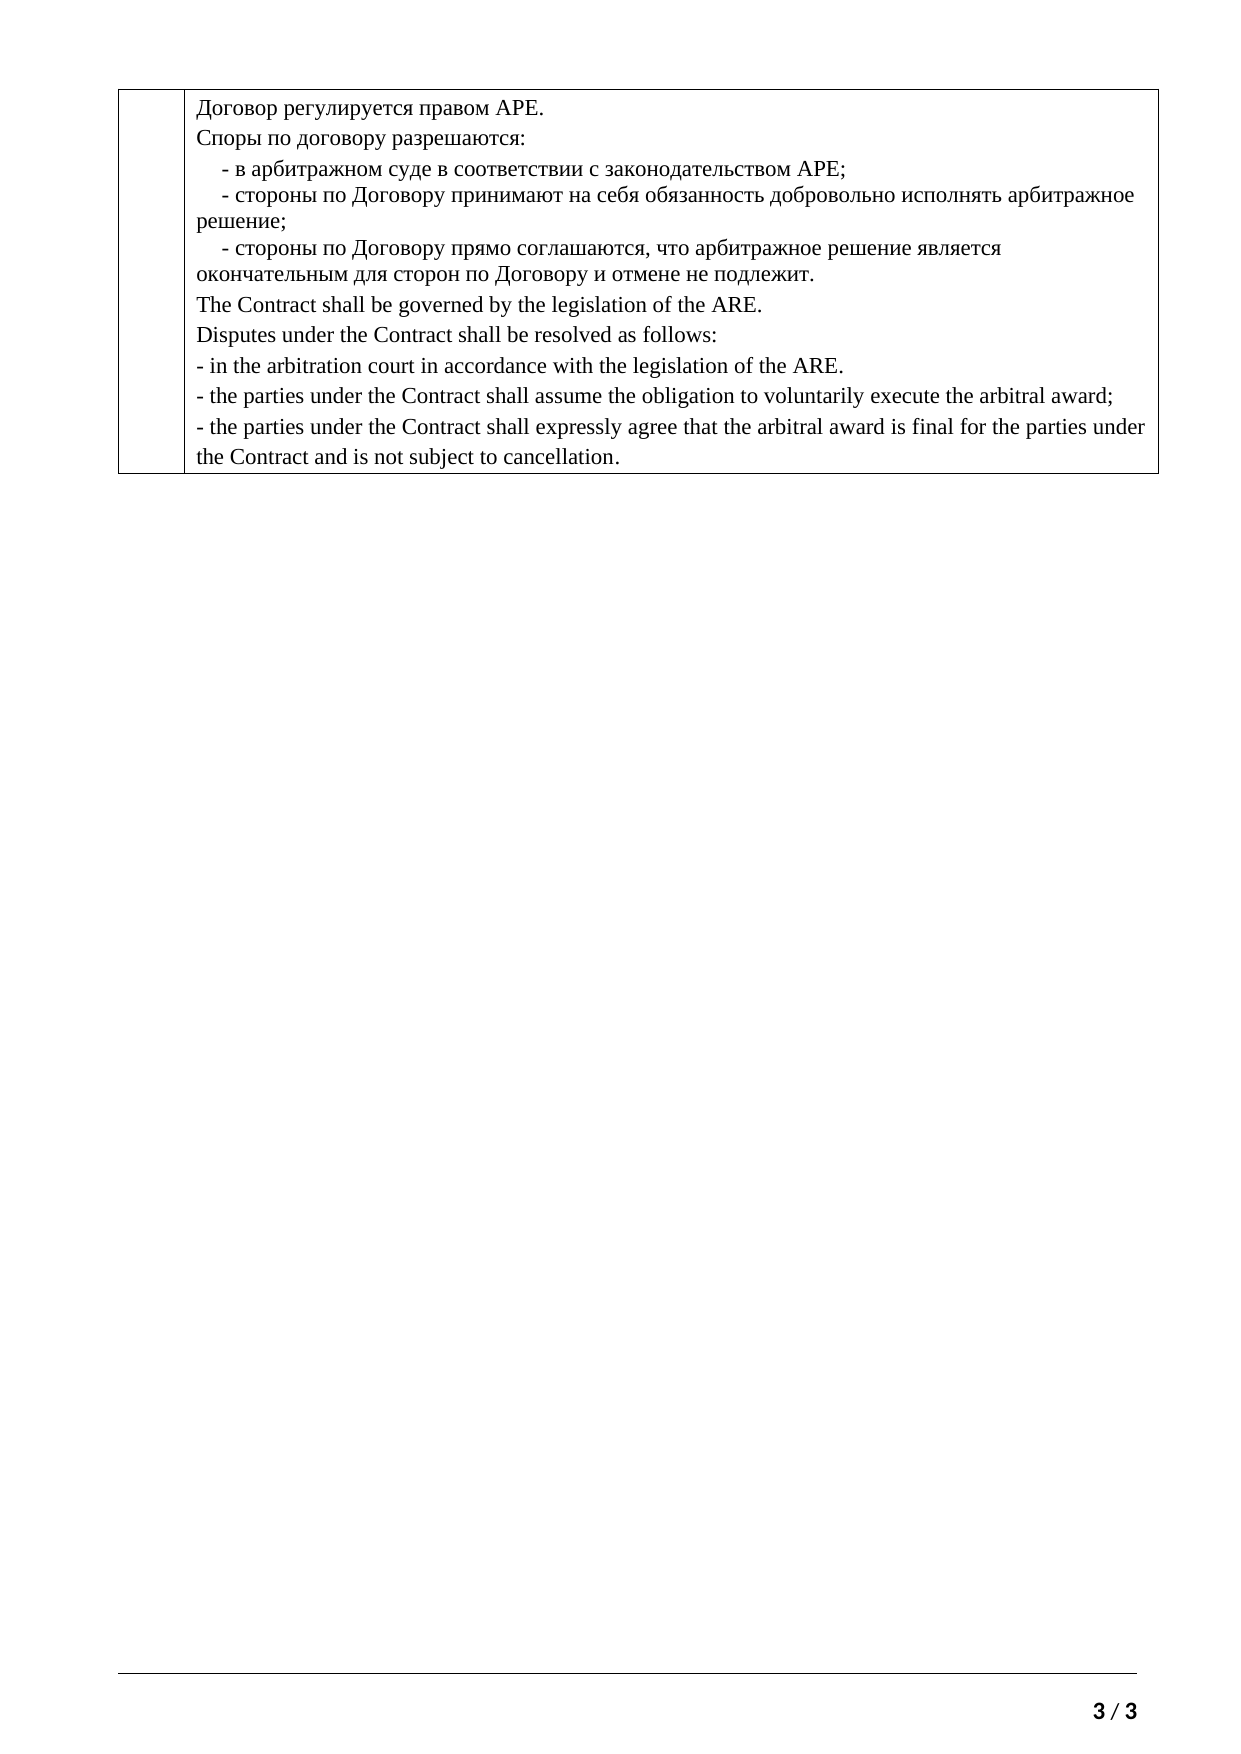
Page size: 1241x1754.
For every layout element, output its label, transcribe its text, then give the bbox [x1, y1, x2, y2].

table_cell [119, 90, 184, 473]
table_cell Договор регулируется правом АРЕ. Споры по договору разрешаются: - в арбитражном суде в соответствии с законодательством АРЕ; - стороны по Договору принимают на себя обязанность добровольно исполнять арбитражное решение; - стороны по Договору прямо соглашаются, что арбитражное решение является окончательным для сторон по Договору и отмене не подлежит. The Contract shall be governed by the legislation of the ARE. Disputes under the Contract shall be resolved as follows: - in the arbitration court in accordance with the legislation of the ARE. - the parties under the Contract shall assume the obligation to voluntarily execute the arbitral award; - the parties under the Contract shall expressly agree that the arbitral award is final for the parties under the Contract and is not subject to cancellation. [185, 90, 1158, 473]
